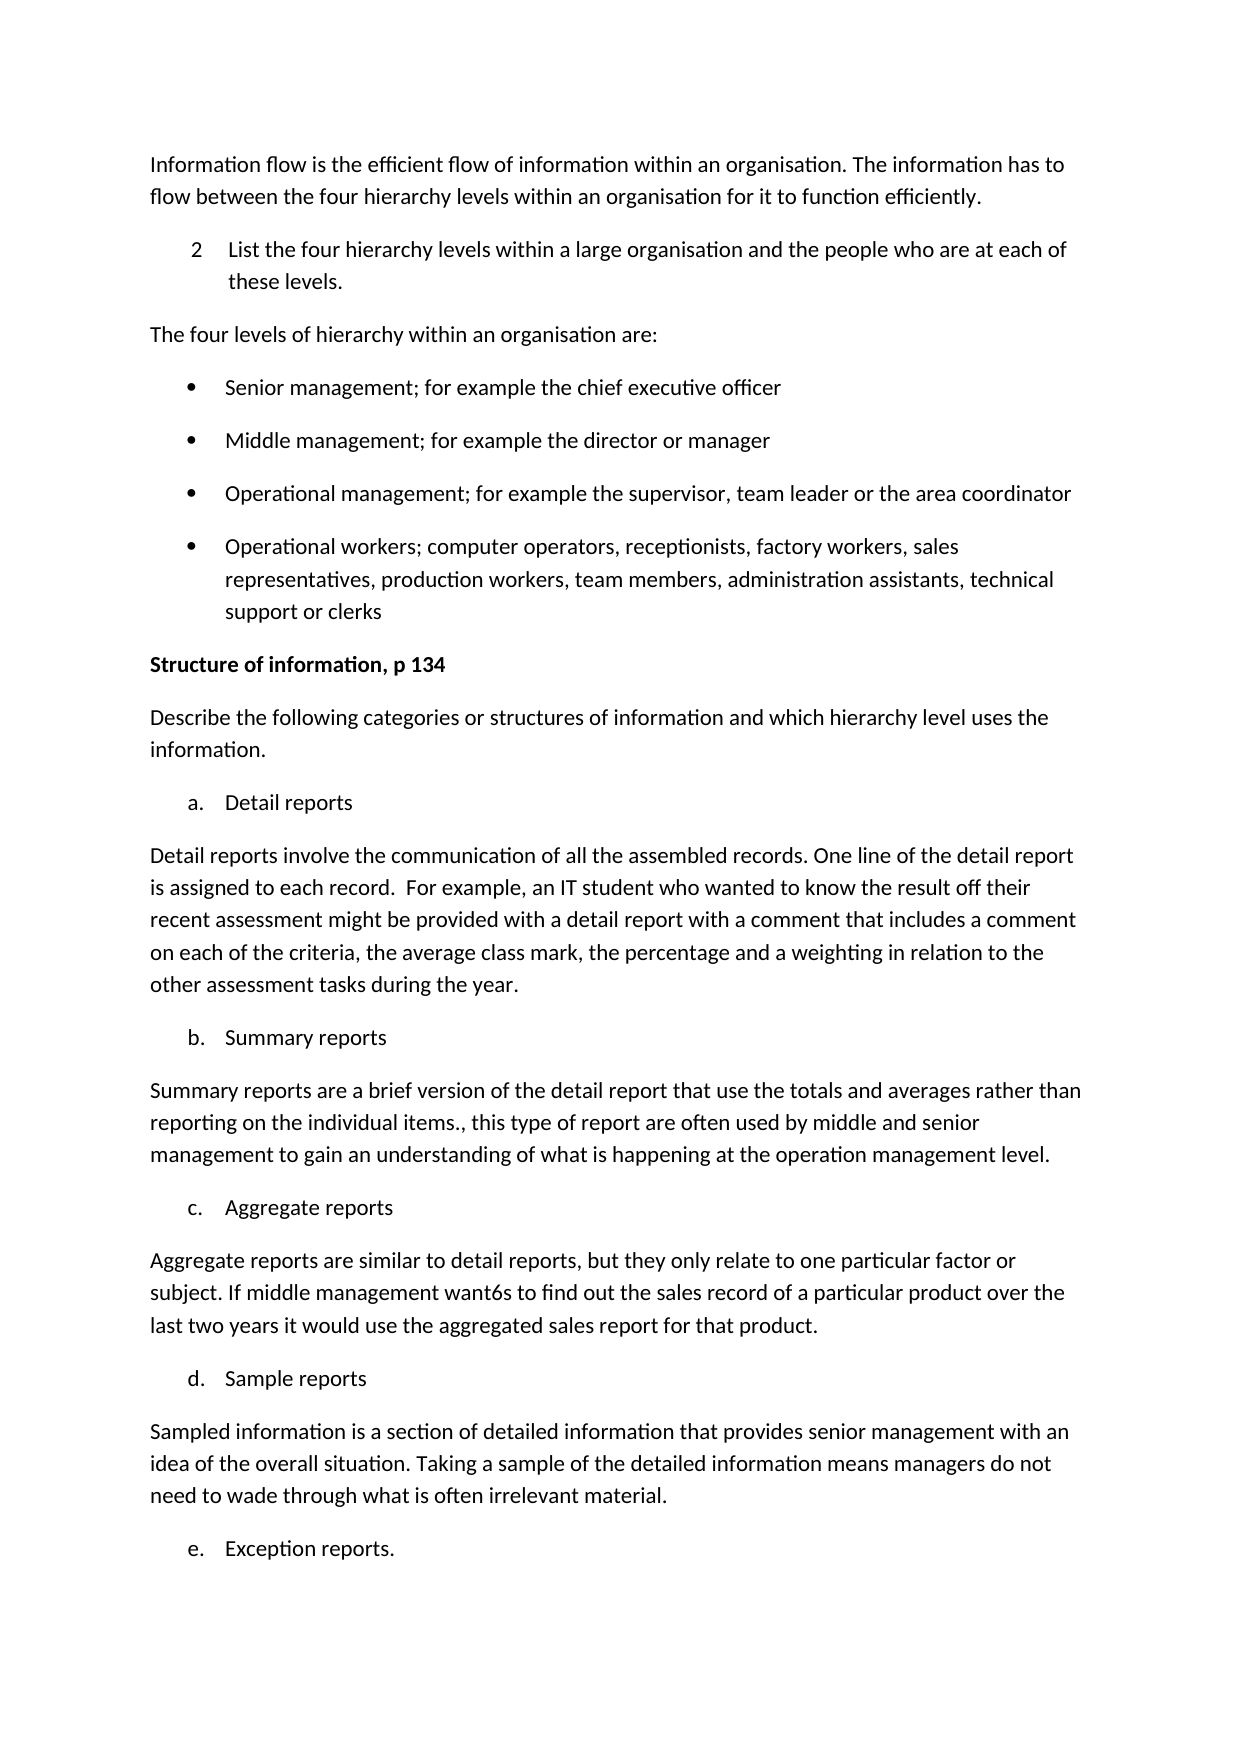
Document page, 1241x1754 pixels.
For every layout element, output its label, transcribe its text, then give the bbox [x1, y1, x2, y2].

list Summary reports [187, 1023, 1090, 1051]
list Describe the following categories or structures of information and which hierarchy level uses the information. [150, 703, 1090, 763]
list Operational workers; computer operators, receptionists, factory workers, sales representatives, production workers, team members, administration assistants, technical support or clerks [187, 532, 1090, 625]
list Exception reports. [187, 1534, 1090, 1562]
text Information flow is the efficient flow of information within an organisation. The information has to flow between the four hierarchy levels within an organisation for it to function efficiently. [150, 150, 1090, 210]
list Aggregate reports [187, 1193, 1090, 1221]
list List the four hierarchy levels within a large organisation and the people who are at each of these levels. [191, 235, 1090, 295]
list Middle management; for example the director or manager [187, 426, 1090, 454]
list Senior management; for example the chief executive officer [187, 373, 1090, 401]
text Summary reports are a brief version of the detail report that use the totals and averages rather than reporting on the individual items., this type of report are often used by middle and senior management to gain an understanding of what is happening at the operation management level. [150, 1076, 1090, 1168]
list Sample reports [187, 1364, 1090, 1392]
text Detail reports involve the communication of all the assembled records. One line of the detail report is assigned to each record. For example, an IT student who wanted to know the result off their recent assessment might be provided with a detail report with a comment that includes a comment on each of the criteria, the average class mark, the percentage and a weighting in relation to the other assessment tasks during the year. [150, 841, 1090, 998]
list Detail reports [187, 788, 1090, 816]
list Operational management; for example the supervisor, team leader or the area coordinator [187, 479, 1090, 507]
list The four levels of hierarchy within an organisation are: [150, 320, 1090, 348]
text Aggregate reports are similar to detail reports, but they only relate to one particular factor or subject. If middle management want6s to find out the sales record of a particular product over the last two years it would use the aggregated sales report for that product. [150, 1246, 1090, 1339]
text Sampled information is a section of detailed information that provides senior management with an idea of the overall situation. Taking a sample of the detailed information means managers do not need to wade through what is often irrelevant material. [150, 1417, 1090, 1509]
list Structure of information, p 134 [150, 650, 1090, 678]
